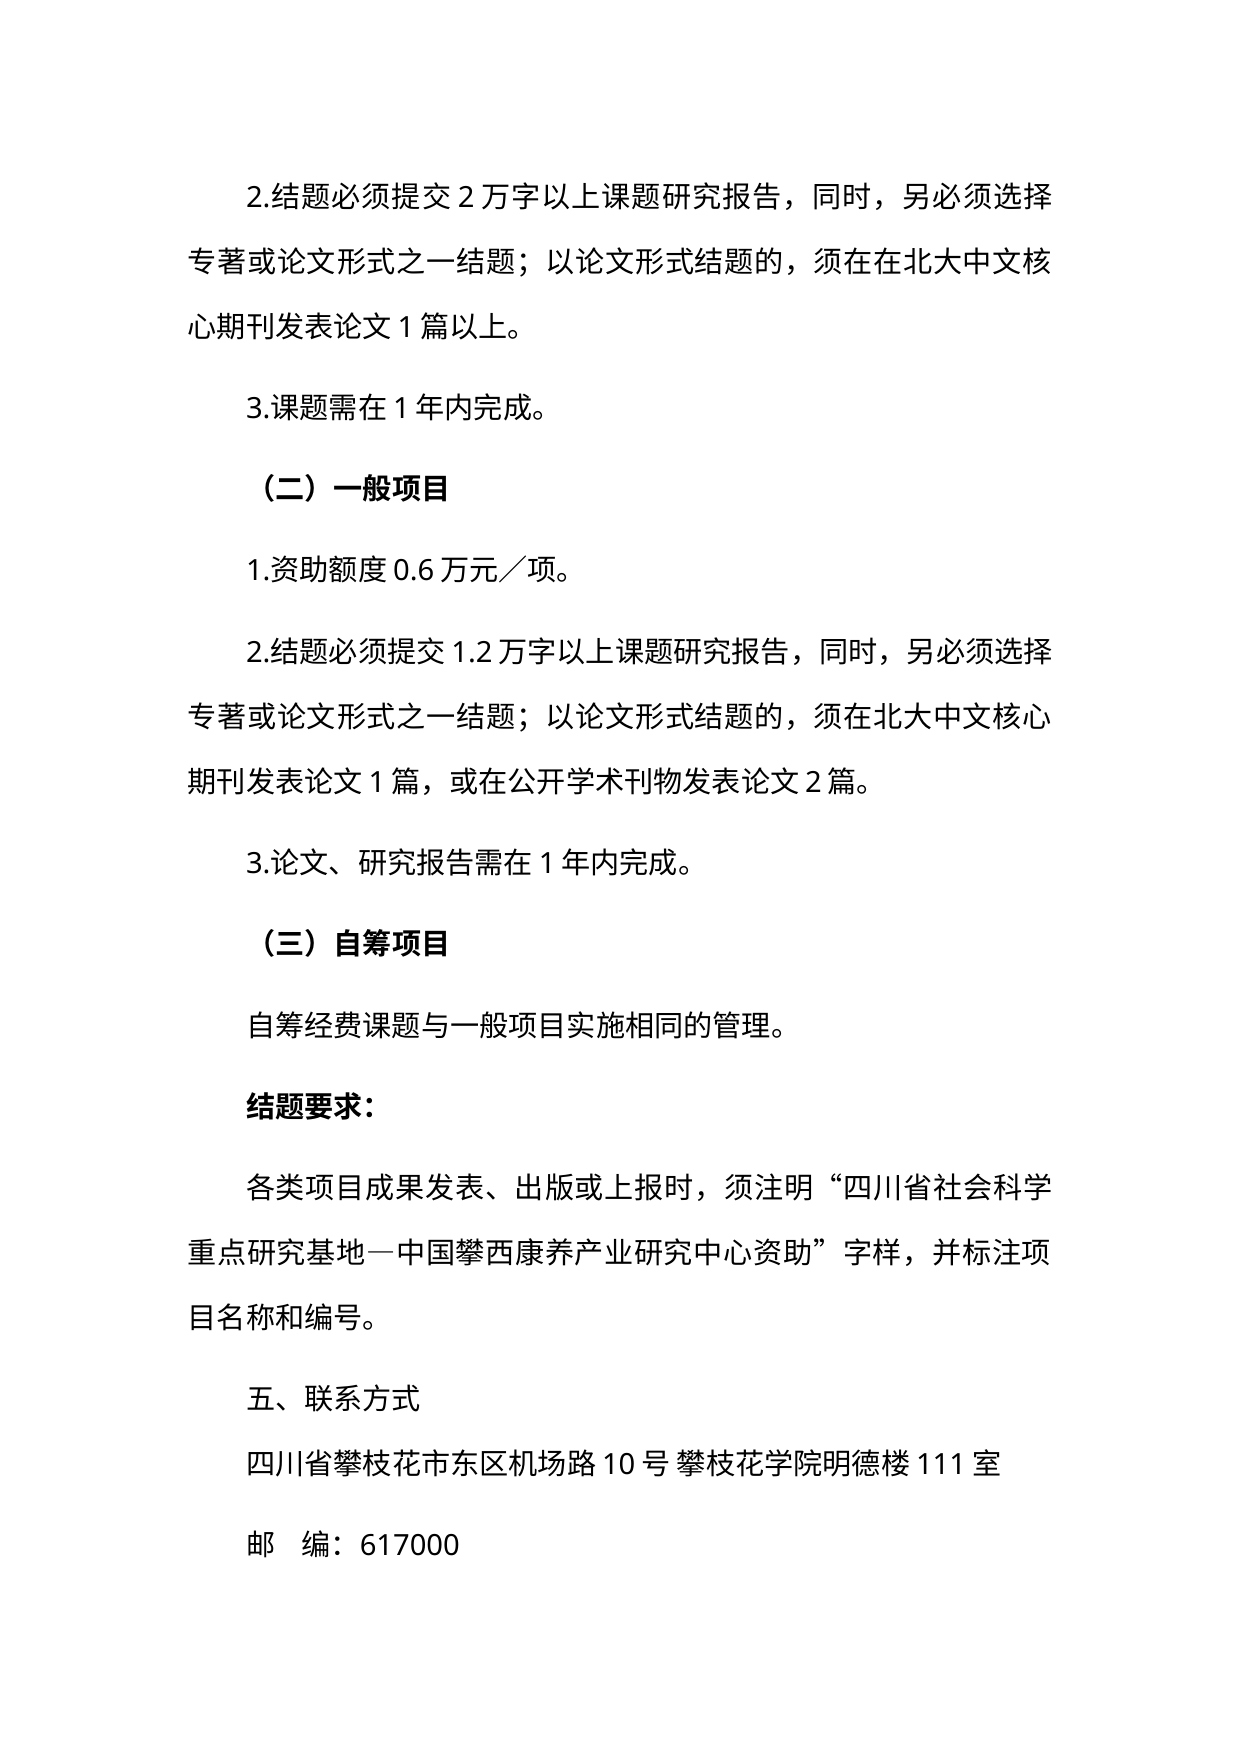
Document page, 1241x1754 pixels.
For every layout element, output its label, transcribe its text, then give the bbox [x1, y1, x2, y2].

text 2.结题必须提交1.2万字以上课题研究报告，同时，另必须选择专著或论文形式之一结题；以论文形式结题的，须在北大中文核心期刊发表论文1篇，或在公开学术刊物发表论文2篇。 [187, 617, 1053, 812]
text 四川省攀枝花市东区机场路10号 攀枝花学院明德楼111室 [246, 1429, 1053, 1494]
text （二）一般项目 [187, 454, 1053, 519]
text 邮 编：617000 [187, 1511, 1053, 1576]
text 2.结题必须提交2万字以上课题研究报告，同时，另必须选择专著或论文形式之一结题；以论文形式结题的，须在在北大中文核心期刊发表论文1篇以上。 [187, 162, 1053, 357]
text 3.论文、研究报告需在1年内完成。 [187, 828, 1053, 893]
text （三）自筹项目 [187, 909, 1053, 974]
text 3.课题需在1年内完成。 [187, 373, 1053, 438]
text 五、联系方式 [187, 1364, 1053, 1429]
text 1.资助额度0.6万元∕项。 [187, 536, 1053, 601]
text 各类项目成果发表、出版或上报时，须注明“四川省社会科学重点研究基地—中国攀西康养产业研究中心资助”字样，并标注项目名称和编号。 [187, 1153, 1053, 1348]
text 结题要求： [187, 1072, 1053, 1137]
text 自筹经费课题与一般项目实施相同的管理。 [187, 991, 1053, 1056]
